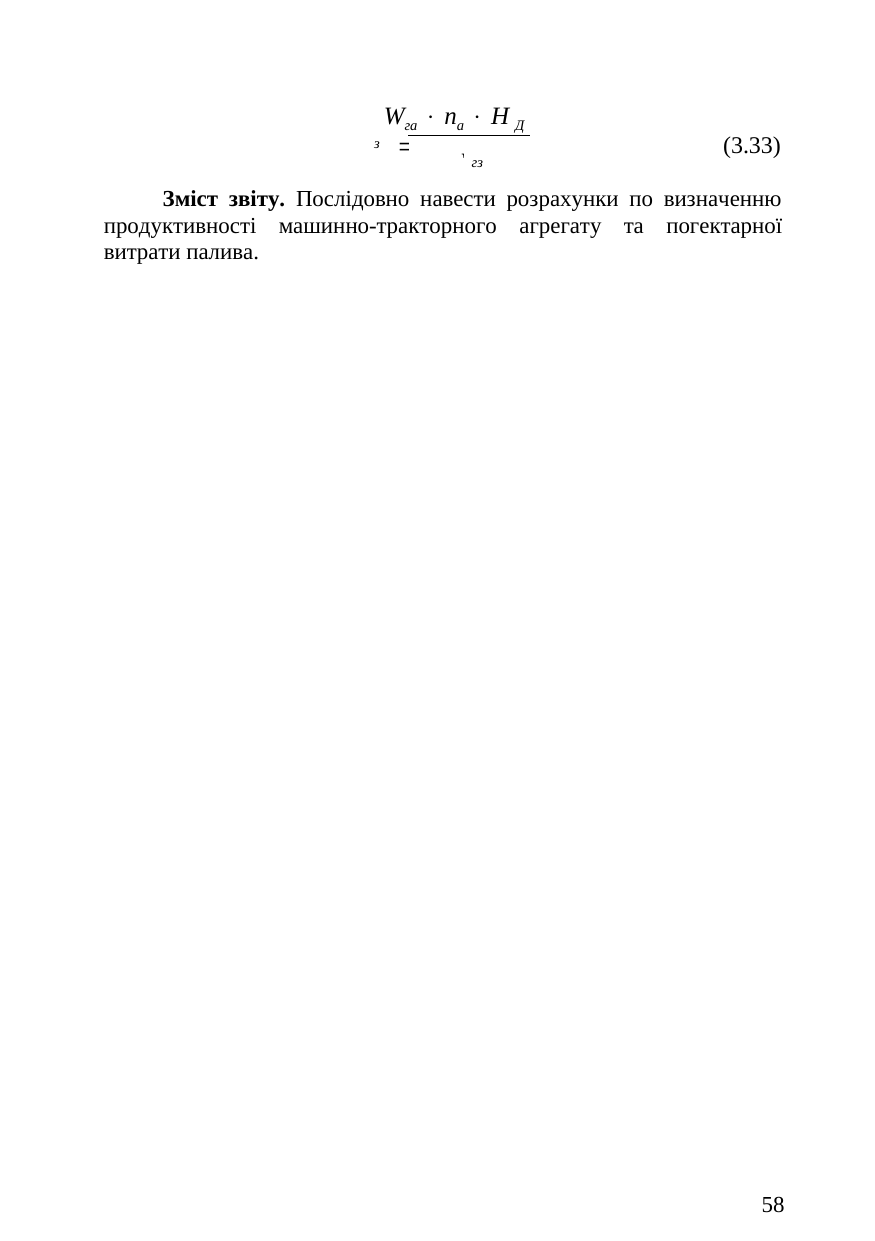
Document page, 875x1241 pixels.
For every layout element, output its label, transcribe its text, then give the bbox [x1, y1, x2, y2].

text з [374, 135, 524, 152]
text (3.33) [528, 131, 781, 159]
text гз [471, 154, 524, 171]
text Wга  nа  H Д [75, 101, 524, 133]
text Зміст звіту. Послідовно навести розрахунки по визначенню продуктивності машинно-тракторного агрегату та погектарної витрати палива. [103, 186, 782, 264]
